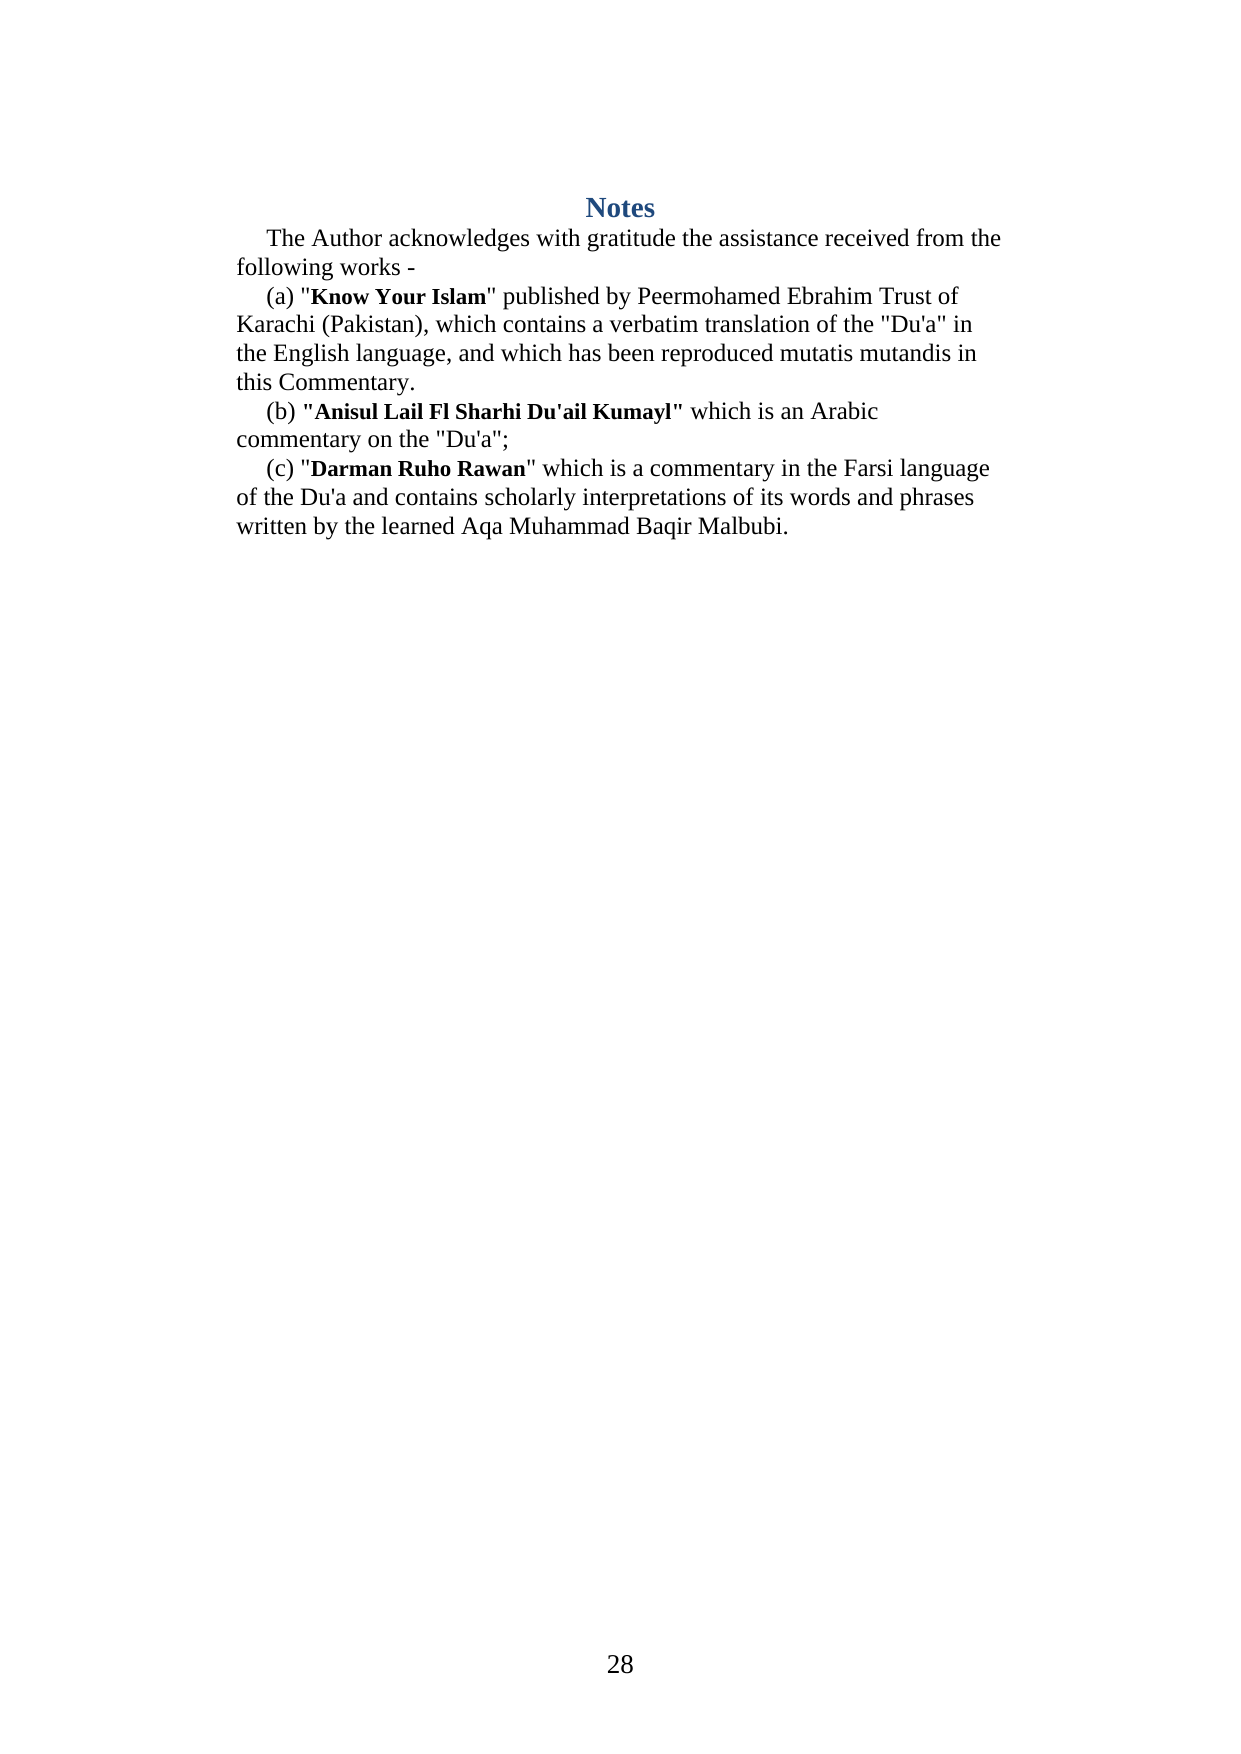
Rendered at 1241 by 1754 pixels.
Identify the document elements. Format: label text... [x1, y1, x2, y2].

text (a) "Know Your Islam" published by Peermohamed Ebrahim Trust of Karachi (Pakistan), which contains a verbatim translation of the "Du'a" in the English language, and which has been reproduced mutatis mutandis in this Commentary. [236, 281, 1004, 396]
subtitle Notes [236, 190, 1004, 223]
text The Author acknowledges with gratitude the assistance received from the following works - [236, 223, 1004, 281]
text (c) "Darman Ruho Rawan" which is a commentary in the Farsi language of the Du'a and contains scholarly interpretations of its words and phrases written by the learned Aqa Muhammad Baqir Malbubi. [236, 453, 1004, 539]
text (b) "Anisul Lail Fl Sharhi Du'ail Kumayl" which is an Arabic commentary on the "Du'a"; [236, 396, 1004, 453]
